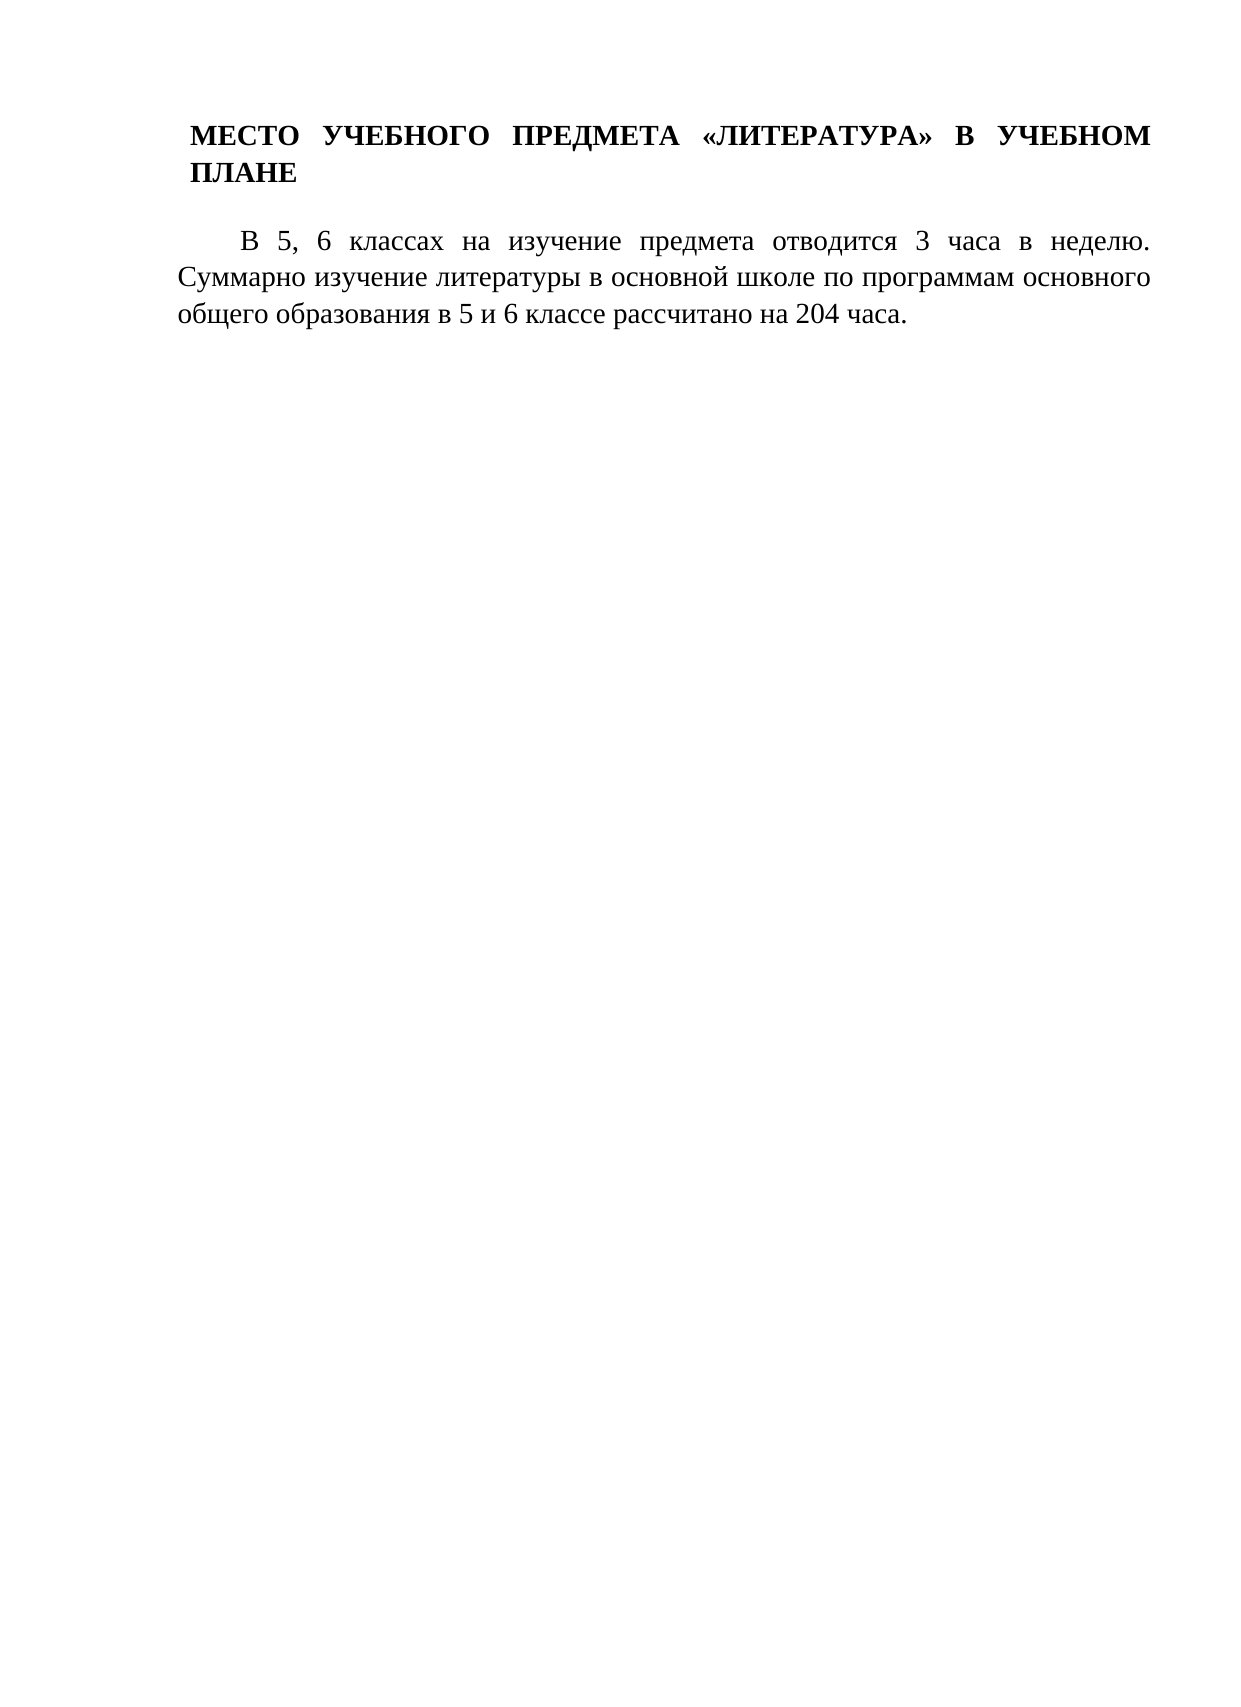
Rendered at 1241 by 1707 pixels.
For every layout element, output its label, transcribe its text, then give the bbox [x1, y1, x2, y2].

text МЕСТО УЧЕБНОГО ПРЕДМЕТА «ЛИТЕРАТУРА» В УЧЕБНОМ ПЛАНЕ [190, 118, 1152, 188]
text В 5, 6 классах на изучение предмета отводится 3 часа в неделю. Суммарно изучение литературы в основной школе по программам основного общего образования в 5 и 6 классе рассчитано на 204 часа. [177, 223, 1152, 330]
